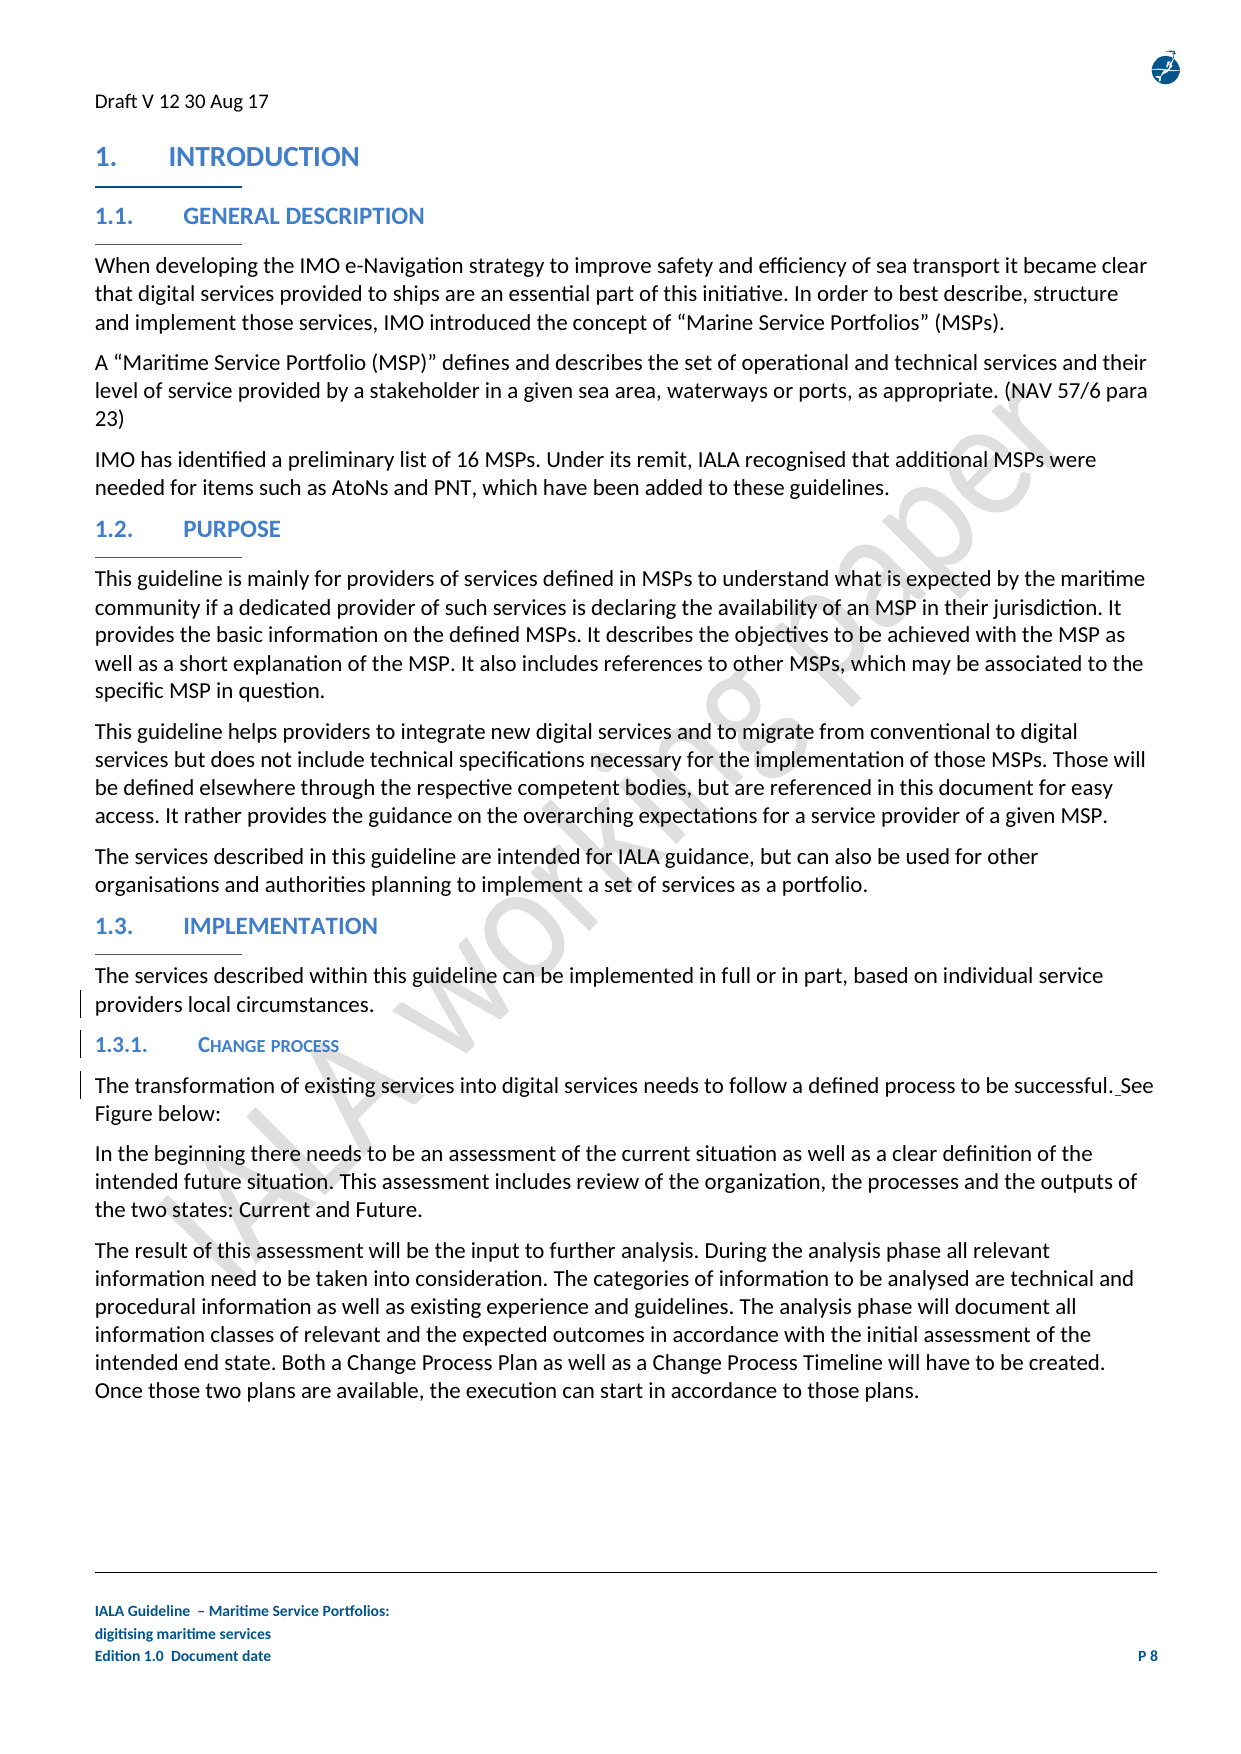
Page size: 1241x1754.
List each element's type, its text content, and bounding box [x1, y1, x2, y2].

picture [1120, 0, 1239, 119]
text This guideline helps providers to integrate new digital services and to migrate from conventional to digital services but does not include technical specifications necessary for the implementation of those MSPs. Those will be defined elsewhere through the respective competent bodies, but are referenced in this document for easy access. It rather provides the guidance on the overarching expectations for a service provider of a given MSP. [94, 717, 1157, 829]
text The services described within this guideline can be implemented in full or in part, based on individual service providers local circumstances. [94, 962, 1157, 1018]
subtitle General Description [94, 200, 1157, 231]
subtitle Implementation [94, 910, 1157, 941]
subtitle Purpose [94, 513, 1157, 544]
text A “Maritime Service Portfolio (MSP)” defines and describes the set of operational and technical services and their level of service provided by a stakeholder in a given sea area, waterways or ports, as appropriate. (NAV 57/6 para 23) [94, 348, 1157, 432]
text IMO has identified a preliminary list of 16 MSPs. Under its remit, IALA recognised that additional MSPs were needed for items such as AtoNs and PNT, which have been added to these guidelines. [94, 445, 1157, 501]
text This guideline is mainly for providers of services defined in MSPs to understand what is expected by the maritime community if a dedicated provider of such services is declaring the availability of an MSP in their jurisdiction. It provides the basic information on the defined MSPs. It describes the objectives to be achieved with the MSP as well as a short explanation of the MSP. It also includes references to other MSPs, which may be associated to the specific MSP in question. [94, 564, 1157, 705]
subtitle Change process [94, 1030, 1157, 1058]
text In the beginning there needs to be an assessment of the current situation as well as a clear definition of the intended future situation. This assessment includes review of the organization, the processes and the outputs of the two states: Current and Future. [94, 1139, 1157, 1223]
text The result of this assessment will be the input to further analysis. During the analysis phase all relevant information need to be taken into consideration. The categories of information to be analysed are technical and procedural information as well as existing experience and guidelines. The analysis phase will document all information classes of relevant and the expected outcomes in accordance with the initial assessment of the intended end state. Both a Change Process Plan as well as a Change Process Timeline will have to be created. Once those two plans are available, the execution can start in accordance to those plans. [94, 1236, 1157, 1404]
text The transformation of existing services into digital services needs to follow a defined process to be successful.See Figure below: [94, 1071, 1157, 1127]
text The services described in this guideline are intended for IALA guidance, but can also be used for other organisations and authorities planning to implement a set of services as a portfolio. [94, 842, 1157, 898]
subtitle INTRODUCTION [94, 138, 1157, 174]
text When developing the IMO e-Navigation strategy to improve safety and efficiency of sea transport it became clear that digital services provided to ships are an essential part of this initiative. In order to best describe, structure and implement those services, IMO introduced the concept of “Marine Service Portfolios” (MSPs). [94, 252, 1157, 336]
